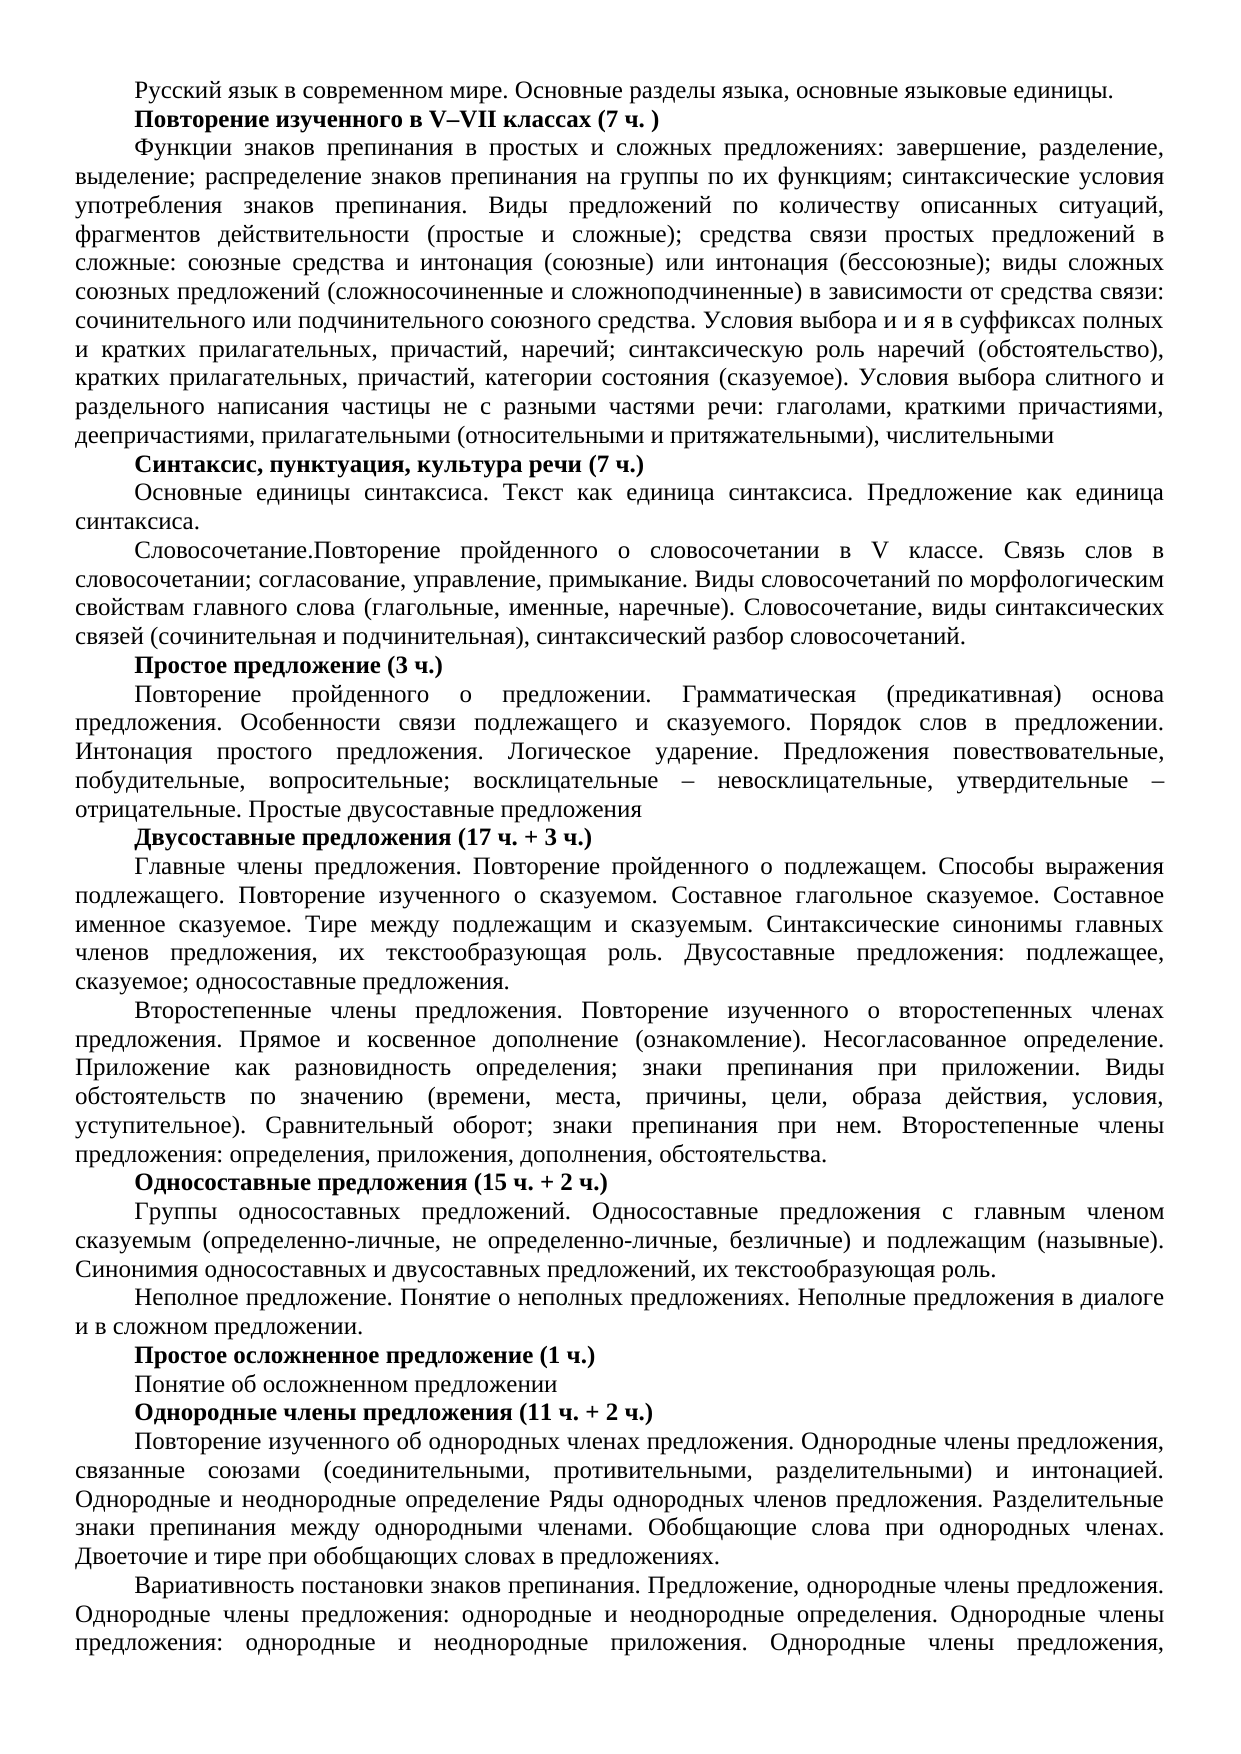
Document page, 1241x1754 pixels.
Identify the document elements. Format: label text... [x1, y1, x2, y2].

list Односоставные предложения (15 ч. + 2 ч.) [75, 1167, 1165, 1196]
list Словосочетание.Повторение пройденного о словосочетании в V классе. Связь слов в словосочетании; согласование, управление, примыкание. Виды словосочетаний по морфологическим свойствам главного слова (глагольные, именные, наречные). Словосочетание, виды синтаксических связей (сочинительная и подчинительная), синтаксический разбор словосочетаний. [75, 535, 1165, 650]
list Русский язык в современном мире. Основные разделы языка, основные языковые единицы. [75, 75, 1165, 104]
list Повторение изученного в V–VII классах (7 ч. ) [75, 104, 1165, 132]
list Неполное предложение. Понятие о неполных предложениях. Неполные предложения в диалоге и в сложном предложении. [75, 1282, 1165, 1340]
list Простое осложненное предложение (1 ч.) [75, 1340, 1165, 1369]
list Простое предложение (3 ч.) [75, 650, 1165, 679]
list Повторение пройденного о предложении. Грамматическая (предикативная) основа предложения. Особенности связи подлежащего и сказуемого. Порядок слов в предложении. Интонация простого предложения. Логическое ударение. Предложения повествовательные, побудительные, вопросительные; восклицательные – невосклицательные, утвердительные – отрицательные. Простые двусоставные предложения [75, 679, 1165, 822]
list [75, 1570, 1165, 1656]
list Повторение изученного об однородных членах предложения. Однородные члены предложения, связанные союзами (соединительными, противительными, разделительными) и интонацией. Однородные и неоднородные определение Ряды однородных членов предложения. Разделительные знаки препинания между однородными членами. Обобщающие слова при однородных членах. Двоеточие и тире при обобщающих словах в предложениях. [75, 1426, 1165, 1570]
list Двусоставные предложения (17 ч. + 3 ч.) [75, 822, 1165, 851]
list Группы односоставных предложений. Односоставные предложения с главным членом сказуемым (определенно-личные, не определенно-личные, безличные) и подлежащим (назывные). Синонимия односоставных и двусоставных предложений, их текстообразующая роль. [75, 1196, 1165, 1282]
list Синтаксис, пунктуация, культура речи (7 ч.) [75, 449, 1165, 477]
list Однородные члены предложения (11 ч. + 2 ч.) [75, 1397, 1165, 1426]
list Функции знаков препинания в простых и сложных предложениях: завершение, разделение, выделение; распределение знаков препинания на группы по их функциям; синтаксические условия употребления знаков препинания. Виды предложений по количеству описанных ситуаций, фрагментов действительности (простые и сложные); средства связи простых предложений в сложные: союзные средства и интонация (союзные) или интонация (бессоюзные); виды сложных союзных предложений (сложносочиненные и сложноподчиненные) в зависимости от средства связи: сочинительного или подчинительного союзного средства. Условия выбора и и я в суффиксах полных и кратких прилагательных, причастий, наречий; синтаксическую роль наречий (обстоятельство), кратких прилагательных, причастий, категории состояния (сказуемое). Условия выбора слитного и раздельного написания частицы не с разными частями речи: глаголами, краткими причастиями, деепричастиями, прилагательными (относительными и притяжательными), числительными [75, 132, 1165, 449]
list Понятие об осложненном предложении [75, 1369, 1165, 1397]
list Основные единицы синтаксиса. Текст как единица синтаксиса. Предложение как единица синтаксиса. [75, 477, 1165, 535]
list Второстепенные члены предложения. Повторение изученного о второстепенных членах предложения. Прямое и косвенное дополнение (ознакомление). Несогласованное определение. Приложение как разновидность определения; знаки препинания при приложении. Виды обстоятельств по значению (времени, места, причины, цели, образа действия, условия, уступительное). Сравнительный оборот; знаки препинания при нем. Второстепенные члены предложения: определения, приложения, дополнения, обстоятельства. [75, 995, 1165, 1167]
list Главные члены предложения. Повторение пройденного о подлежащем. Способы выражения подлежащего. Повторение изученного о сказуемом. Составное глагольное сказуемое. Составное именное сказуемое. Тире между подлежащим и сказуемым. Синтаксические синонимы главных членов предложения, их текстообразующая роль. Двусоставные предложения: подлежащее, сказуемое; односоставные предложения. [75, 851, 1165, 995]
